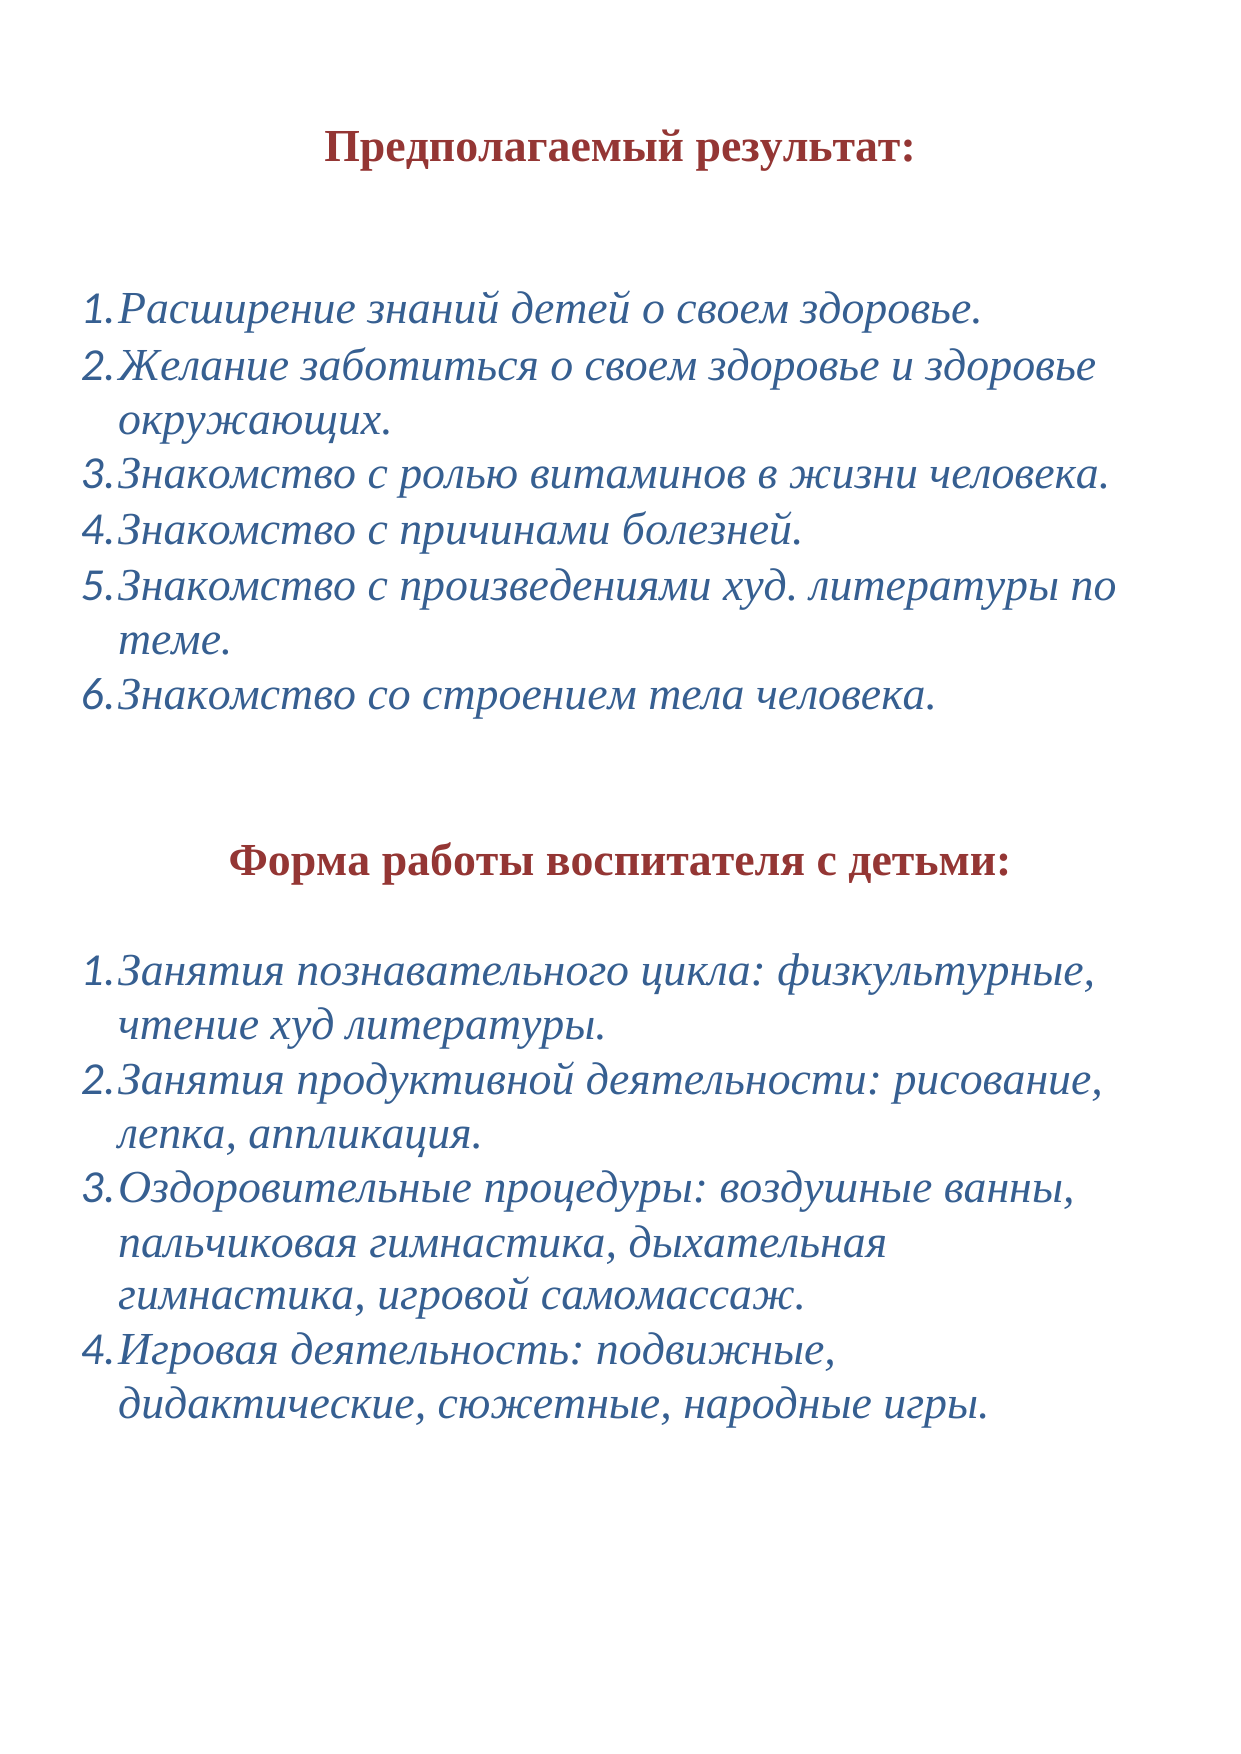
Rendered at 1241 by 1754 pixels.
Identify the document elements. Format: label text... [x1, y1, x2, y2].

list Знакомство с произведениями худ. литературы по теме. [80, 556, 1122, 664]
text Предполагаемый результат: [118, 118, 1122, 171]
text Форма работы воспитателя с детьми: [118, 832, 1122, 885]
list Расширение знаний детей о своем здоровье. [80, 279, 1122, 335]
list Игровая деятельность: подвижные, дидактические, сюжетные, народные игры. [80, 1320, 1122, 1428]
list Оздоровительные процедуры: воздушные ванны, пальчиковая гимнастика, дыхательная гимнастика, игровой самомассаж. [80, 1158, 1122, 1320]
list Желание заботиться о своем здоровье и здоровье окружающих. [80, 335, 1122, 444]
list Занятия продуктивной деятельности: рисование, лепка, аппликация. [80, 1050, 1122, 1158]
list Занятия познавательного цикла: физкультурные, чтение худ литературы. [80, 941, 1122, 1050]
list Знакомство со строением тела человека. [80, 664, 1122, 721]
list Знакомство с причинами болезней. [80, 500, 1122, 556]
list Знакомство с ролью витаминов в жизни человека. [80, 444, 1122, 500]
